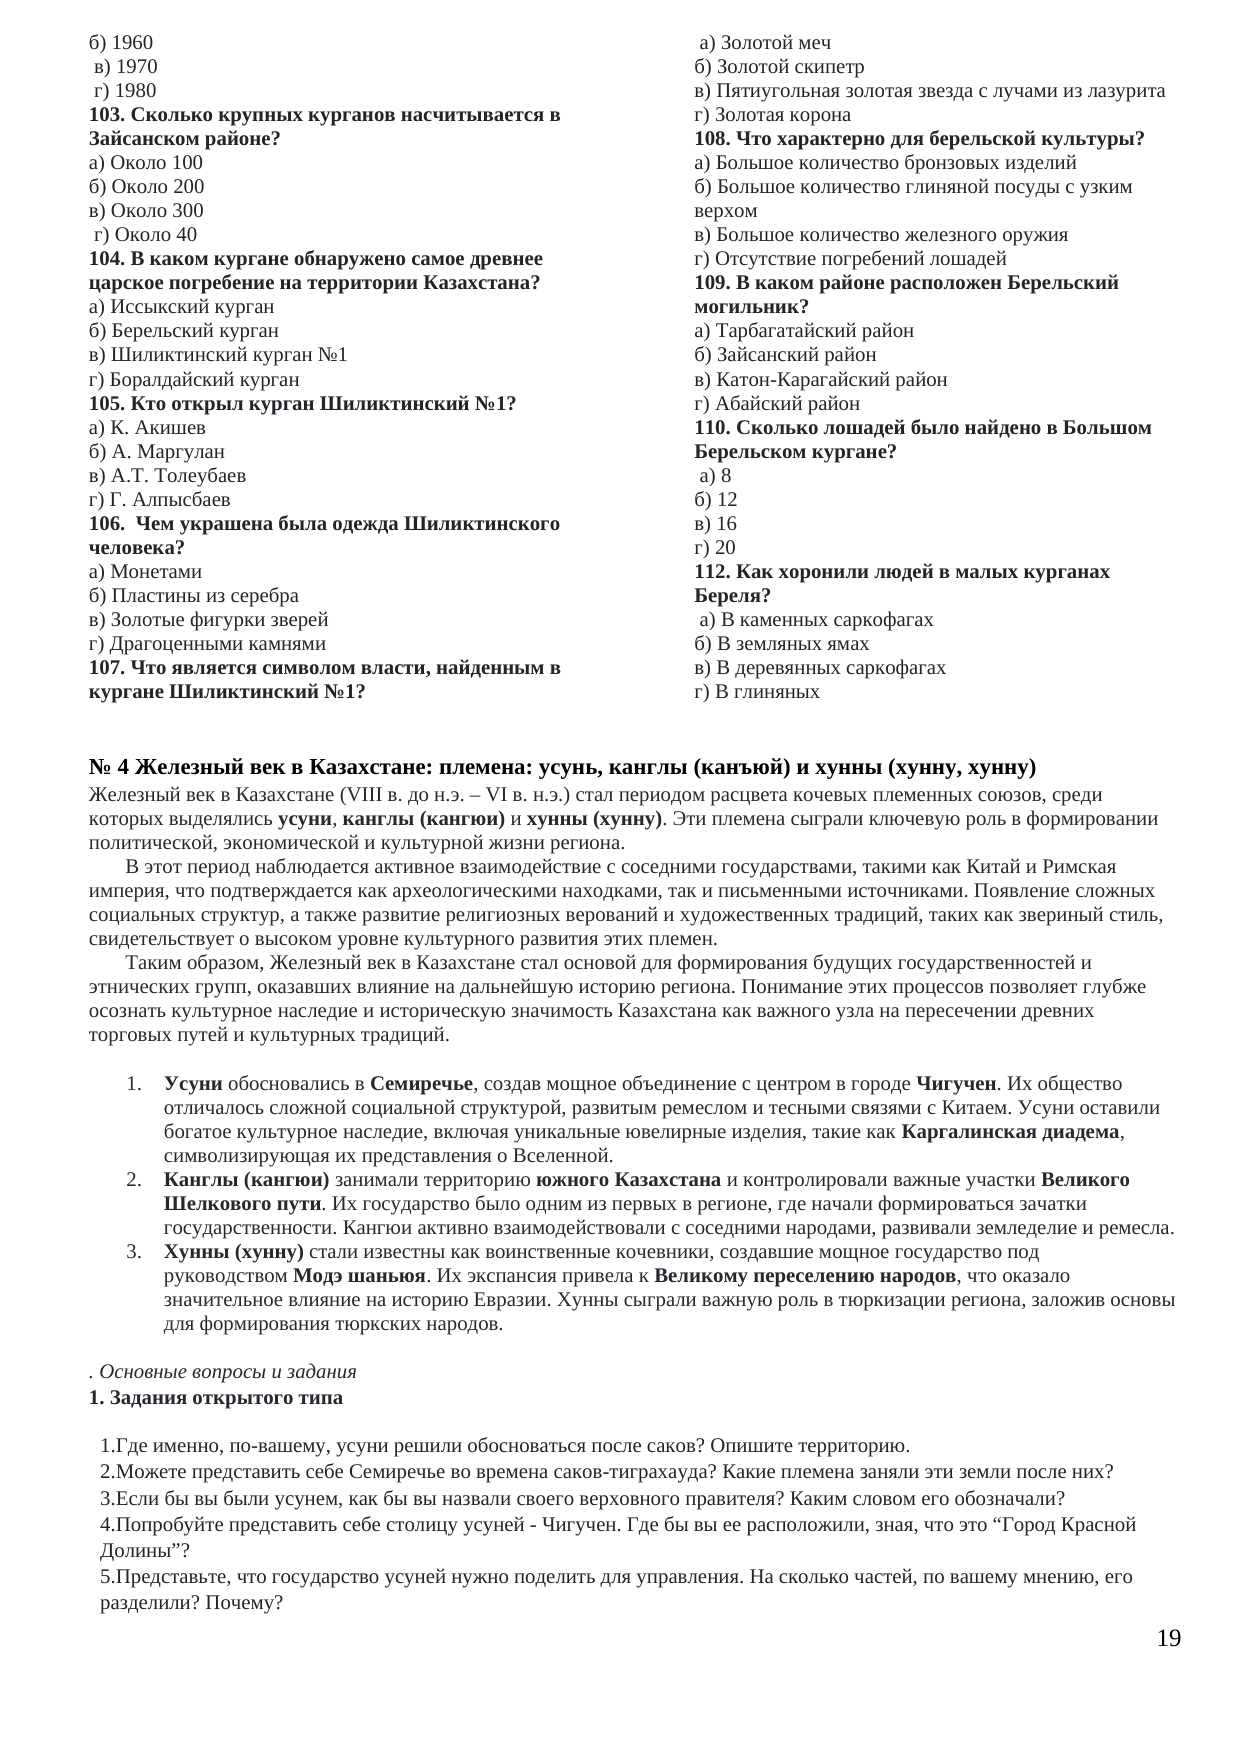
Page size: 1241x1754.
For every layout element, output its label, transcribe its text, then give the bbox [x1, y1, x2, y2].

text г) Драгоценными камнями [89, 631, 576, 655]
text а) Большое количество бронзовых изделий [694, 150, 1181, 174]
text б) Около 200 [89, 174, 576, 198]
text 104. В каком кургане обнаружено самое древнее царское погребение на территории Казахстана? [89, 246, 576, 294]
text б) 1960 [89, 29, 576, 54]
text б) Большое количество глиняной посуды с узким верхом [694, 174, 1181, 222]
text г) Около 40 [89, 222, 576, 246]
text в) 1970 [89, 54, 576, 78]
text 112. Как хоронили людей в малых курганах Береля? [694, 559, 1181, 607]
text в) 16 [694, 511, 1181, 535]
text а) К. Акишев [89, 414, 576, 439]
text 103. Сколько крупных курганов насчитывается в Зайсанском районе? [89, 102, 576, 150]
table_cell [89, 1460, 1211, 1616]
text в) А.Т. Толеубаев [89, 463, 576, 487]
text 109. В каком районе расположен Берельский могильник? [694, 270, 1181, 318]
text б) А. Маргулан [89, 439, 576, 463]
text в) Большое количество железного оружия [694, 222, 1181, 246]
text в) Золотые фигурки зверей [89, 607, 576, 631]
text Железный век в Казахстане (VIII в. до н.э. – VI в. н.э.) стал периодом расцвета кочевых племенных союзов, среди которых выделялись усуни, канглы (кангюи) и хунны (хунну). Эти племена сыграли ключевую роль в формировании политической, экономической и культурной жизни региона. [89, 782, 1181, 854]
text № 4 Железный век в Казахстане: племена: усунь, канглы (канъюй) и хунны (хунну, хунну) [89, 753, 1181, 780]
text г) Абайский район [694, 391, 1181, 414]
text г) В глиняных [694, 679, 1181, 703]
subtitle . Основные вопросы и задания [89, 1359, 1181, 1383]
text в) Катон-Карагайский район [694, 366, 1181, 391]
text а) 8 [694, 463, 1181, 487]
text б) Берельский курган [89, 318, 576, 342]
text а) Золотой меч [694, 29, 1181, 54]
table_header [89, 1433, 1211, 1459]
list Хунны (хунну) стали известны как воинственные кочевники, создавшие мощное государство под руководством Модэ шаньюя. Их экспансия привела к Великому переселению народов, что оказало значительное влияние на историю Евразии. Хунны сыграли важную роль в тюркизации региона, заложив основы для формирования тюркских народов. [126, 1239, 1181, 1335]
text 110. Сколько лошадей было найдено в Большом Берельском кургане? [694, 414, 1181, 463]
text в) В деревянных саркофагах [694, 655, 1181, 679]
text г) Отсутствие погребений лошадей [694, 246, 1181, 270]
text г) Золотая корона [694, 102, 1181, 126]
text б) 12 [694, 487, 1181, 511]
text г) 20 [694, 535, 1181, 559]
list Усуни обосновались в Семиречье, создав мощное объединение с центром в городе Чигучен. Их общество отличалось сложной социальной структурой, развитым ремеслом и тесными связями с Китаем. Усуни оставили богатое культурное наследие, включая уникальные ювелирные изделия, такие как Каргалинская диадема, символизирующая их представления о Вселенной. [126, 1071, 1181, 1167]
text а) В каменных саркофагах [694, 607, 1181, 631]
text 108. Что характерно для берельской культуры? [694, 126, 1181, 150]
text в) Шиликтинский курган №1 [89, 342, 576, 366]
text 105. Кто открыл курган Шиликтинский №1? [89, 391, 576, 414]
text 1. Задания открытого типа [89, 1385, 1181, 1409]
text а) Около 100 [89, 150, 576, 174]
text 106. Чем украшена была одежда Шиликтинского человека? [89, 511, 576, 559]
text 107. Что является символом власти, найденным в кургане Шиликтинский №1? [89, 655, 576, 703]
text а) Монетами [89, 559, 576, 583]
text в) Около 300 [89, 198, 576, 222]
text г) Г. Алпысбаев [89, 487, 576, 511]
text а) Иссыкский курган [89, 294, 576, 318]
text б) В земляных ямах [694, 631, 1181, 655]
text а) Тарбагатайский район [694, 318, 1181, 342]
text б) Золотой скипетр [694, 54, 1181, 78]
text Таким образом, Железный век в Казахстане стал основой для формирования будущих государственностей и этнических групп, оказавших влияние на дальнейшую историю региона. Понимание этих процессов позволяет глубже осознать культурное наследие и историческую значимость Казахстана как важного узла на пересечении древних торговых путей и культурных традиций. [89, 950, 1181, 1046]
text б) Пластины из серебра [89, 583, 576, 607]
text г) 1980 [89, 78, 576, 102]
text в) Пятиугольная золотая звезда с лучами из лазурита [694, 78, 1181, 102]
list Канглы (кангюи) занимали территорию южного Казахстана и контролировали важные участки Великого Шелкового пути. Их государство было одним из первых в регионе, где начали формироваться зачатки государственности. Кангюи активно взаимодействовали с соседними народами, развивали земледелие и ремесла. [126, 1167, 1181, 1239]
text б) Зайсанский район [694, 342, 1181, 366]
text г) Боралдайский курган [89, 366, 576, 391]
text В этот период наблюдается активное взаимодействие с соседними государствами, такими как Китай и Римская империя, что подтверждается как археологическими находками, так и письменными источниками. Появление сложных социальных структур, а также развитие религиозных верований и художественных традиций, таких как звериный стиль, свидетельствует о высоком уровне культурного развития этих племен. [89, 854, 1181, 950]
